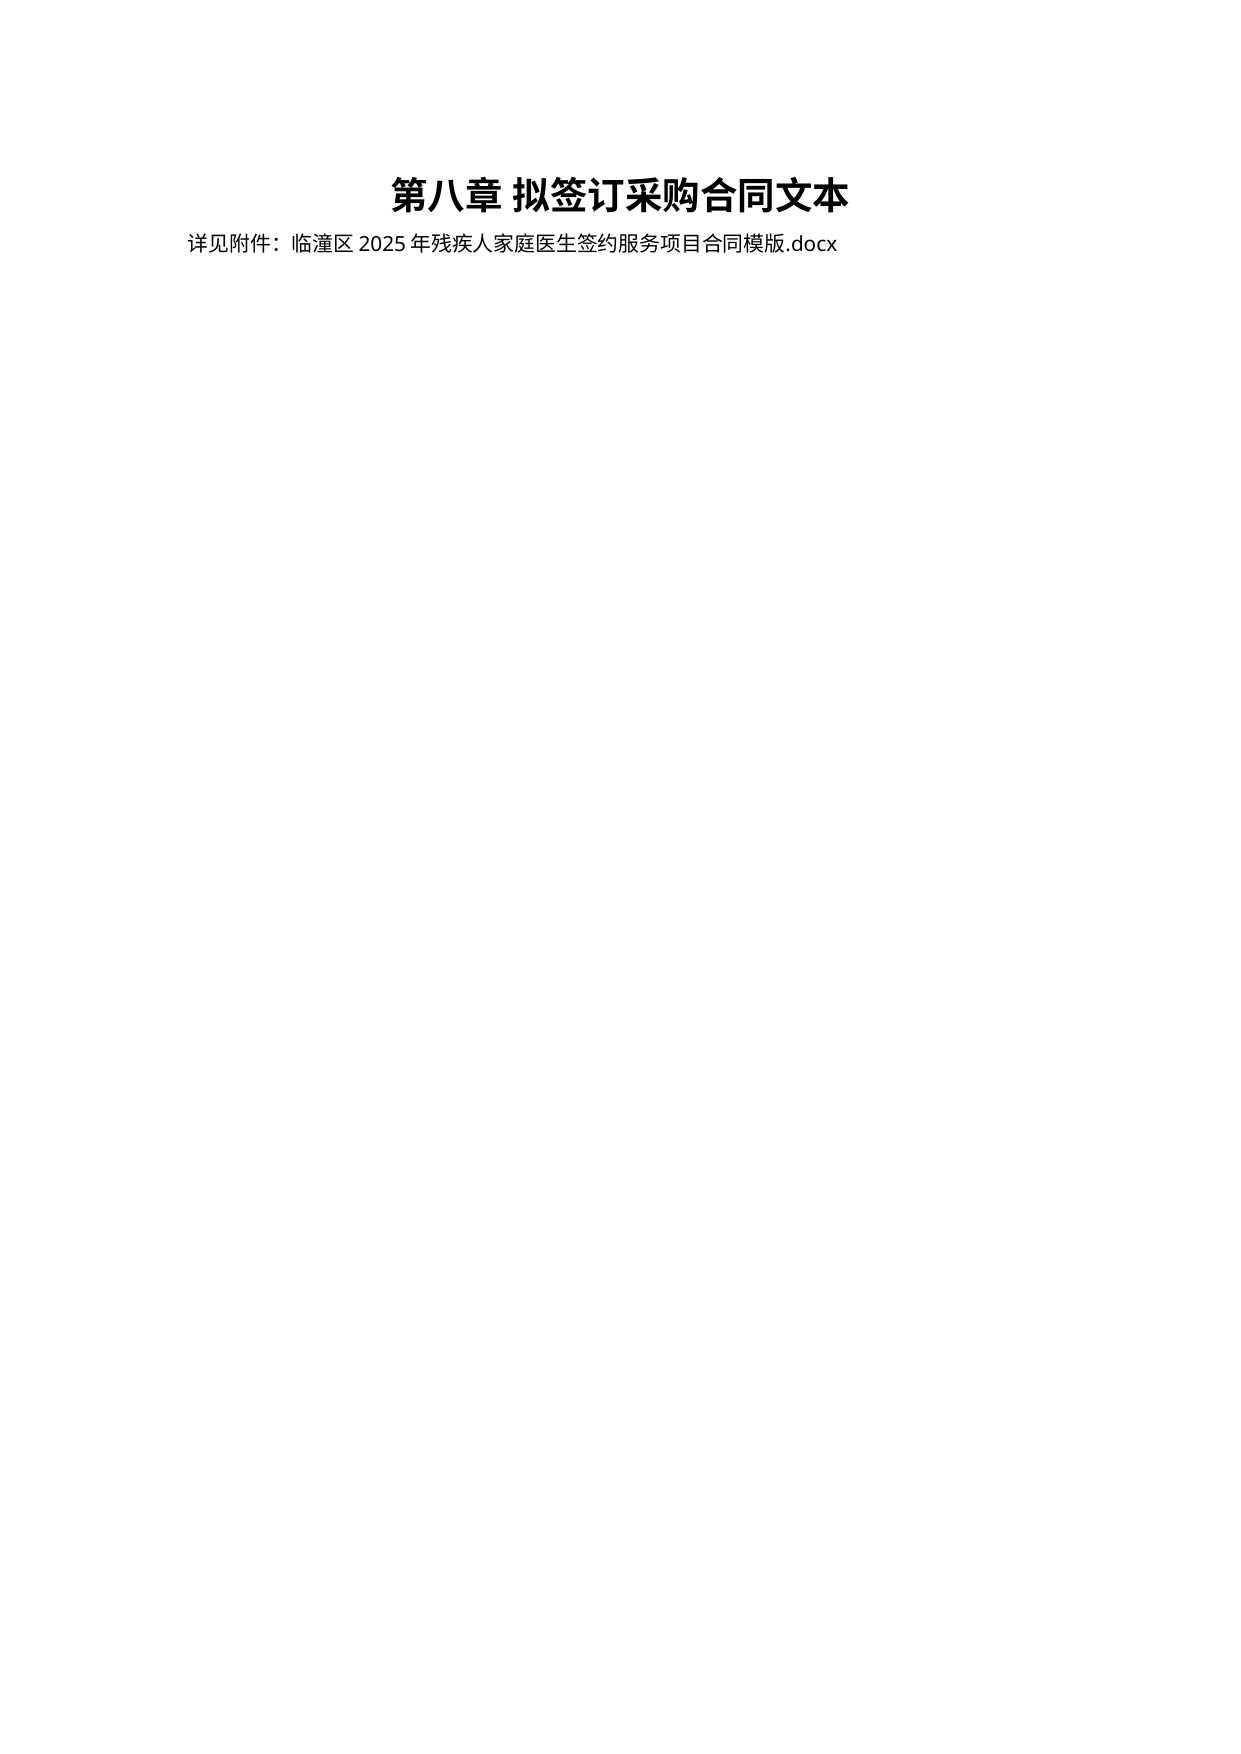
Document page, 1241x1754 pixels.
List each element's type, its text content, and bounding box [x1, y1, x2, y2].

text 详见附件：临潼区2025年残疾人家庭医生签约服务项目合同模版.docx [187, 227, 1053, 259]
text 第八章 拟签订采购合同文本 [187, 162, 1053, 227]
